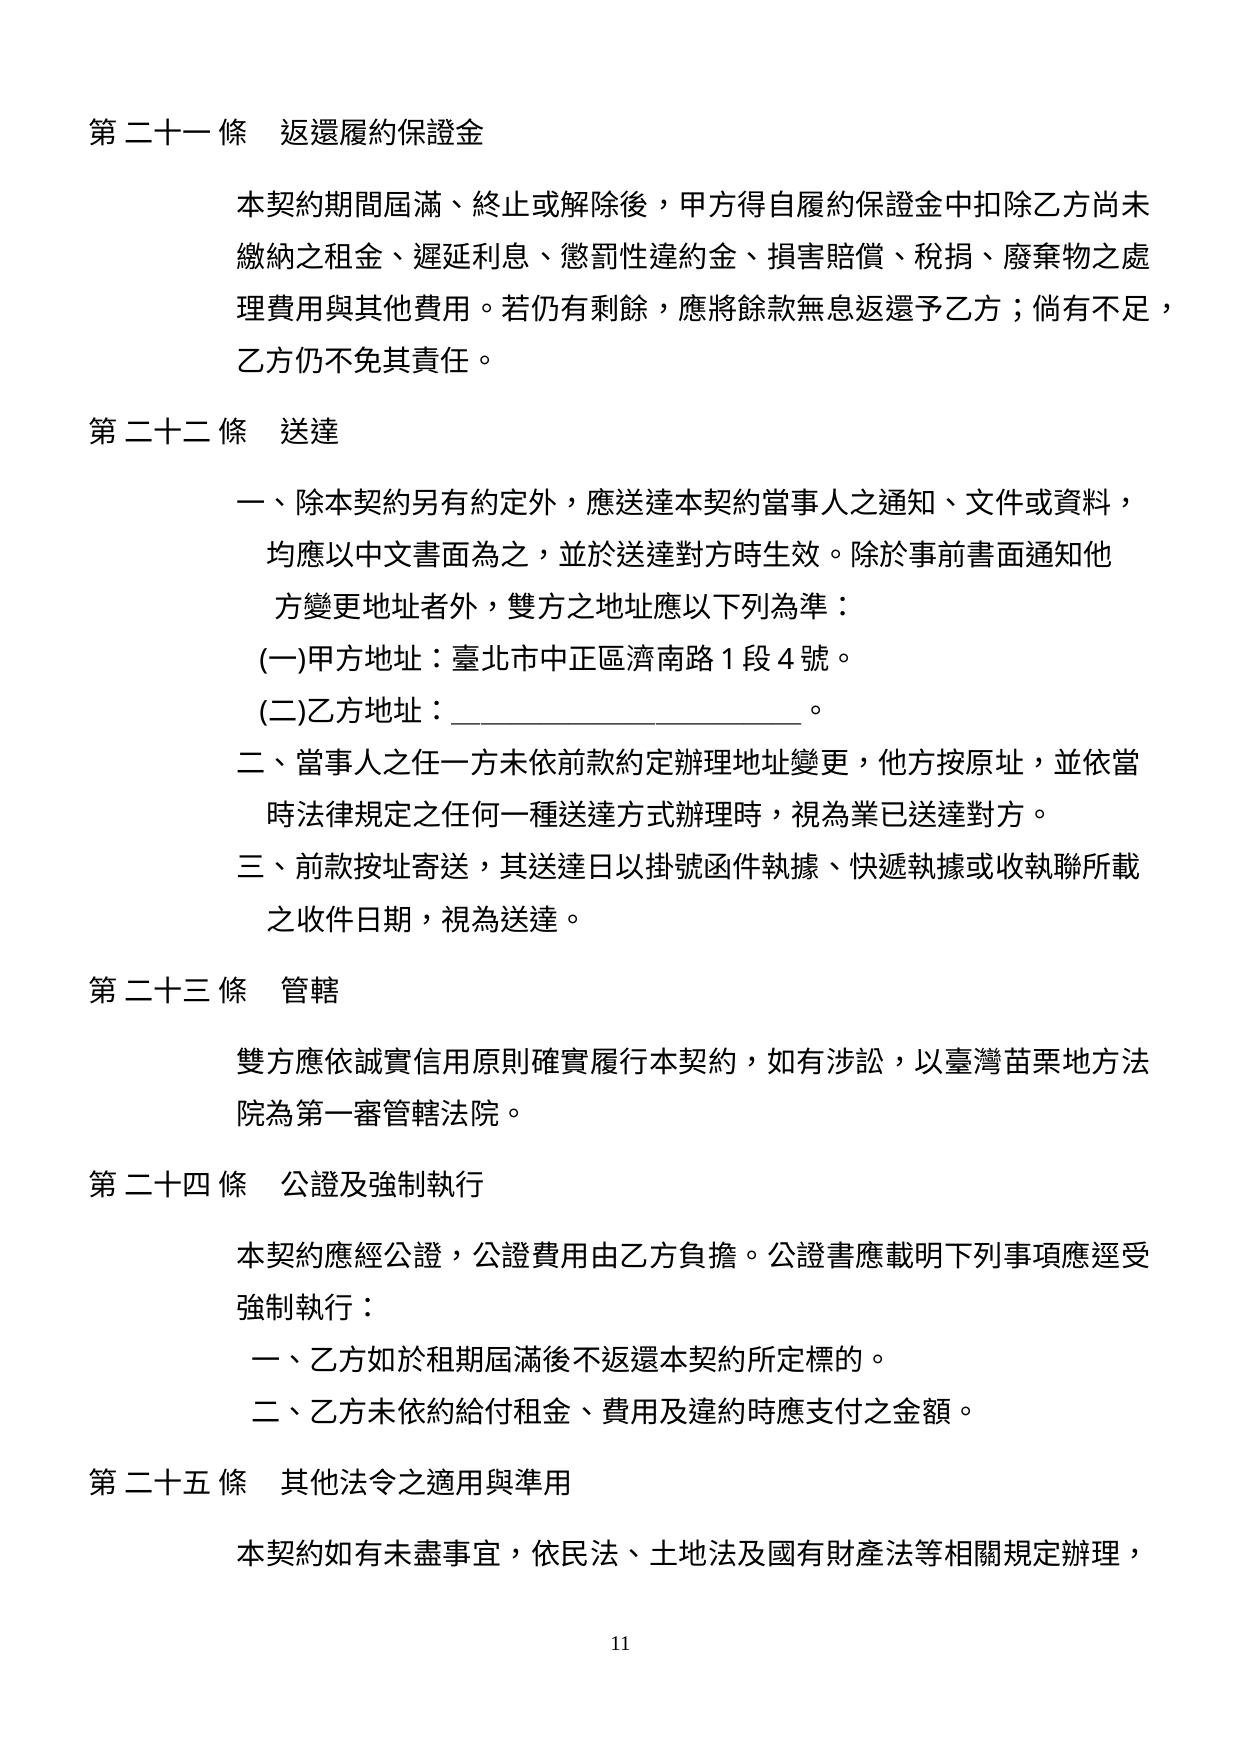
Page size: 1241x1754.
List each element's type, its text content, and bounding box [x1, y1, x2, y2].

list 管轄 [89, 962, 1152, 1014]
text 前按址寄送，其送達日以掛號函件執據、快遞執據或收執聯所載 [236, 839, 1152, 891]
list 返還履約保證金 [89, 105, 1152, 157]
text 二、乙方未依約給付租金、費用及違約時應支付之金額。 [236, 1384, 1152, 1436]
text 本契約期間屆滿、終止或解除後，甲方得自履約保證金中扣除乙方尚未繳納之租金、遲延利息、懲罰性違約金、損害賠償、稅捐、廢棄物之處理費用與其他費用。若仍有剩餘，應將餘款無息返還予乙方；倘有不足，乙方仍不免其責任。 [236, 176, 1152, 384]
list 送達 [89, 403, 1152, 456]
text 本契約應經公證，公證費用由乙方負擔。公證書應載明下列事項應逕受強制執行： [236, 1227, 1152, 1332]
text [236, 1526, 1152, 1578]
list 其他法令之適用與準用 [89, 1455, 1152, 1507]
text 一、乙方如於租期屆滿後不返還本契約所定標的。 [236, 1332, 1152, 1384]
text 當事人之任一方未依前約定辦理地址變更，他方按原址，並依當 [236, 735, 1152, 787]
text 一甲方地址：臺北市中正區濟南路1段4號。 [236, 631, 1152, 683]
text 雙方應依誠實信用原則確實履行本契約，如有涉訟，以臺灣苗栗地方法院為第一審管轄法院。 [236, 1033, 1152, 1137]
text 之收件日期，視為送達。 [236, 891, 1152, 943]
text 方變更地址者外，雙方之地址應以下列為準： [236, 579, 1152, 631]
list 執行 [89, 1156, 1152, 1208]
text 均應以中文書面為之，並於送達對方時生效。除於事前書面通知他 [236, 527, 1152, 579]
text 二乙方地址：＿＿＿＿＿＿＿＿＿＿＿＿。 [236, 683, 1152, 735]
text 時法律規定之任何一種送達方式辦理時，視為業已送達對方。 [236, 787, 1152, 839]
text 除本契約另有約定外，應送達本契約當事人之通知、文件或資料， [236, 474, 1152, 527]
